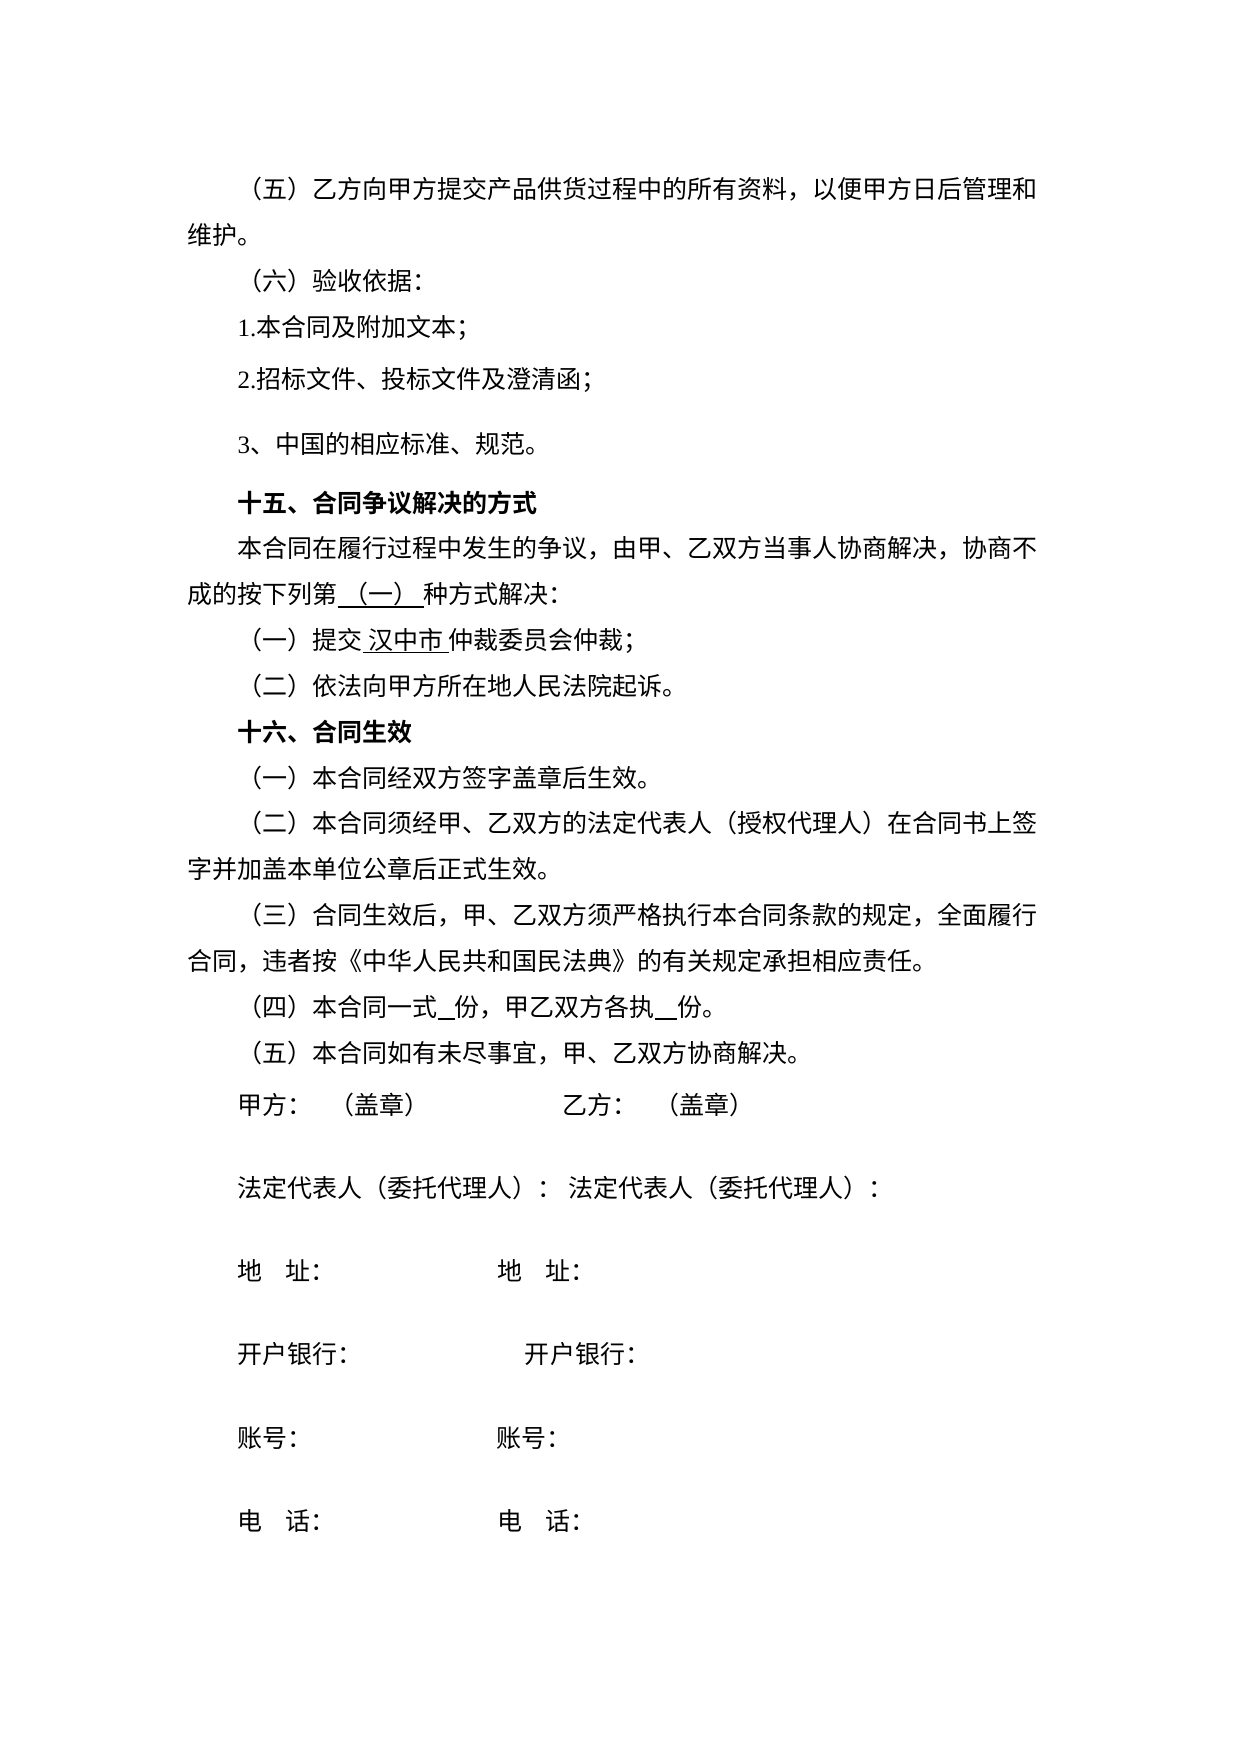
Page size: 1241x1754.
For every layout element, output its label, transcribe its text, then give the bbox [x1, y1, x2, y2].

text 十六、合同生效 [187, 704, 1053, 750]
text 3、中国的相应标准、规范。 [187, 410, 1053, 475]
text 2.招标文件、投标文件及澄清函； [187, 345, 1053, 410]
text （一）本合同经双方签字盖章后生效。 [187, 750, 1053, 796]
text 账号： 账号： [187, 1404, 1053, 1469]
text 十五、合同争议解决的方式 [187, 475, 1053, 521]
text （一）提交 汉中市 仲裁委员会仲裁； [187, 613, 1053, 659]
text （四）本合同一式 份，甲乙双方各执 份。 [187, 979, 1053, 1025]
text 本合同在履行过程中发生的争议，由甲、乙双方当事人协商解决，协商不成的按下列第 （一） 种方式解决： [187, 521, 1053, 613]
text 电 话： 电 话： [187, 1487, 1053, 1552]
text （六）验收依据： [187, 254, 1053, 299]
text （五）本合同如有未尽事宜，甲、乙双方协商解决。 [187, 1025, 1053, 1071]
text （二）依法向甲方所在地人民法院起诉。 [187, 659, 1053, 704]
text （二）本合同须经甲、乙双方的法定代表人（授权代理人）在合同书上签字并加盖本单位公章后正式生效。 [187, 796, 1053, 888]
text 法定代表人（委托代理人）： 法定代表人（委托代理人）： [187, 1154, 1053, 1219]
text 甲方： （盖章） 乙方： （盖章） [187, 1071, 1053, 1136]
text （三）合同生效后，甲、乙双方须严格执行本合同条款的规定，全面履行合同，违者按《中华人民共和国民法典》的有关规定承担相应责任。 [187, 888, 1053, 979]
text （五）乙方向甲方提交产品供货过程中的所有资料，以便甲方日后管理和维护。 [187, 162, 1053, 254]
text 地 址： 地 址： [187, 1237, 1053, 1302]
text 1.本合同及附加文本； [187, 299, 1053, 345]
text 开户银行： 开户银行： [187, 1321, 1053, 1386]
